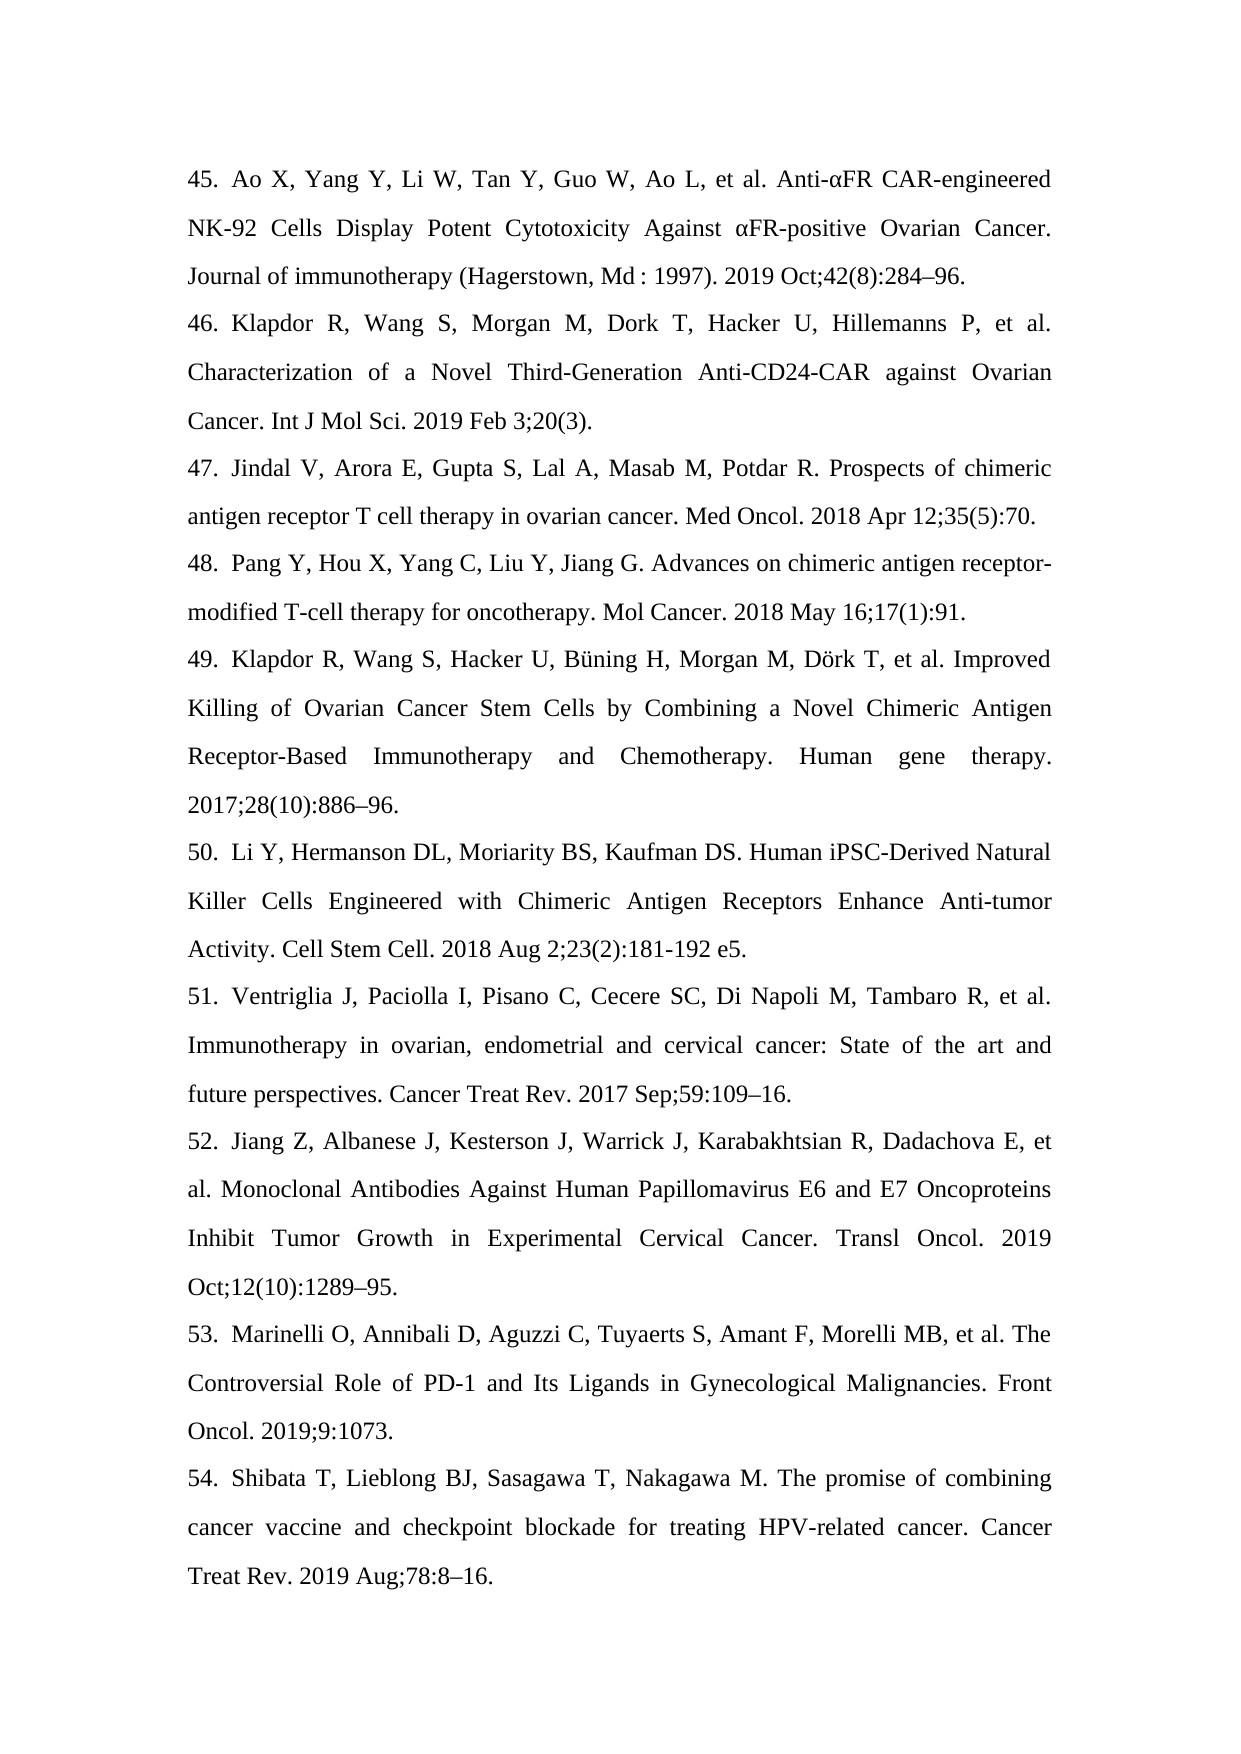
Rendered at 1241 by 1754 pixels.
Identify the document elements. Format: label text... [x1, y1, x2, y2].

text 48. Pang Y, Hou X, Yang C, Liu Y, Jiang G. Advances on chimeric antigen receptor-modified T-cell therapy for oncotherapy. Mol Cancer. 2018 May 16;17(1):91. [187, 546, 1053, 628]
text 51. Ventriglia J, Paciolla I, Pisano C, Cecere SC, Di Napoli M, Tambaro R, et al. Immunotherapy in ovarian, endometrial and cervical cancer: State of the art and future perspectives. Cancer Treat Rev. 2017 Sep;59:109–16. [187, 979, 1053, 1109]
text 52. Jiang Z, Albanese J, Kesterson J, Warrick J, Karabakhtsian R, Dadachova E, et al. Monoclonal Antibodies Against Human Papillomavirus E6 and E7 Oncoproteins Inhibit Tumor Growth in Experimental Cervical Cancer. Transl Oncol. 2019 Oct;12(10):1289–95. [187, 1124, 1053, 1303]
text 49. Klapdor R, Wang S, Hacker U, Büning H, Morgan M, Dörk T, et al. Improved Killing of Ovarian Cancer Stem Cells by Combining a Novel Chimeric Antigen Receptor-Based Immunotherapy and Chemotherapy. Human gene therapy. 2017;28(10):886–96. [187, 642, 1053, 821]
text 53. Marinelli O, Annibali D, Aguzzi C, Tuyaerts S, Amant F, Morelli MB, et al. The Controversial Role of PD-1 and Its Ligands in Gynecological Malignancies. Front Oncol. 2019;9:1073. [187, 1317, 1053, 1447]
text 50. Li Y, Hermanson DL, Moriarity BS, Kaufman DS. Human iPSC-Derived Natural Killer Cells Engineered with Chimeric Antigen Receptors Enhance Anti-tumor Activity. Cell Stem Cell. 2018 Aug 2;23(2):181-192 e5. [187, 835, 1053, 965]
text 46. Klapdor R, Wang S, Morgan M, Dork T, Hacker U, Hillemanns P, et al. Characterization of a Novel Third-Generation Anti-CD24-CAR against Ovarian Cancer. Int J Mol Sci. 2019 Feb 3;20(3). [187, 306, 1053, 436]
text 45. Ao X, Yang Y, Li W, Tan Y, Guo W, Ao L, et al. Anti-αFR CAR-engineered NK-92 Cells Display Potent Cytotoxicity Against αFR-positive Ovarian Cancer. Journal of immunotherapy (Hagerstown, Md : 1997). 2019 Oct;42(8):284–96. [187, 162, 1053, 292]
text 47. Jindal V, Arora E, Gupta S, Lal A, Masab M, Potdar R. Prospects of chimeric antigen receptor T cell therapy in ovarian cancer. Med Oncol. 2018 Apr 12;35(5):70. [187, 451, 1053, 532]
text 54. Shibata T, Lieblong BJ, Sasagawa T, Nakagawa M. The promise of combining cancer vaccine and checkpoint blockade for treating HPV-related cancer. Cancer Treat Rev. 2019 Aug;78:8–16. [187, 1461, 1053, 1591]
